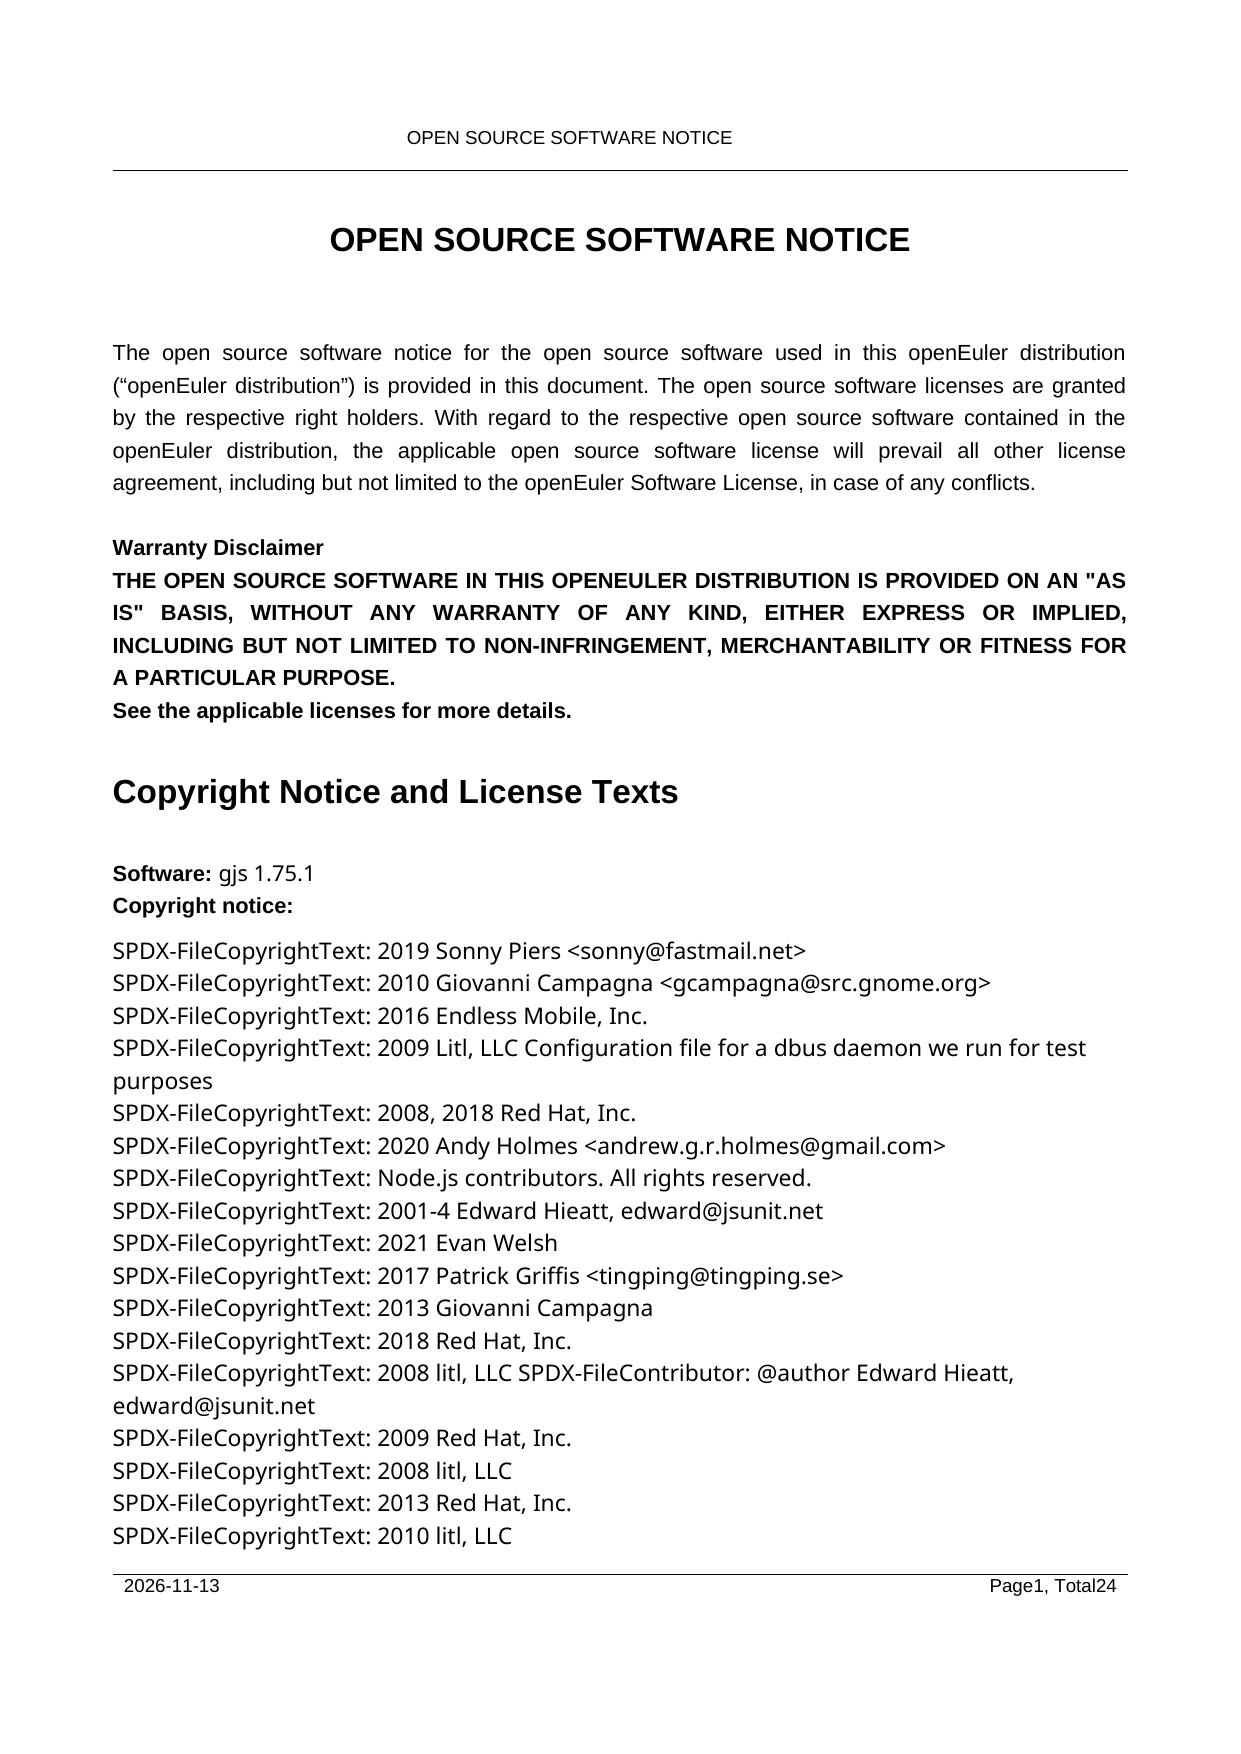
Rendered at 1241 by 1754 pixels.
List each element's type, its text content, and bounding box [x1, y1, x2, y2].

text OPEN SOURCE SOFTWARE NOTICE [112, 206, 1128, 271]
text Copyright notice: [112, 889, 1128, 921]
title Software: gjs 1.75.1 [112, 856, 1128, 889]
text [112, 934, 1128, 1551]
text The open source software notice for the open source software used in this openEuler distribution (“openEuler distribution”) is provided in this document. The open source software licenses are granted by the respective right holders. With regard to the respective open source software contained in the openEuler distribution, the applicable open source software license will prevail all other license agreement, including but not limited to the openEuler Software License, in case of any conflicts. [112, 336, 1128, 499]
text Warranty Disclaimer [112, 531, 1128, 564]
text Copyright Notice and License Texts [112, 759, 1128, 824]
text THE OPEN SOURCE SOFTWARE IN THIS OPENEULER DISTRIBUTION IS PROVIDED ON AN "AS IS" BASIS, WITHOUT ANY WARRANTY OF ANY KIND, EITHER EXPRESS OR IMPLIED, INCLUDING BUT NOT LIMITED TO NON-INFRINGEMENT, MERCHANTABILITY OR FITNESS FOR A PARTICULAR PURPOSE. See the applicable licenses for more details. [112, 564, 1128, 726]
